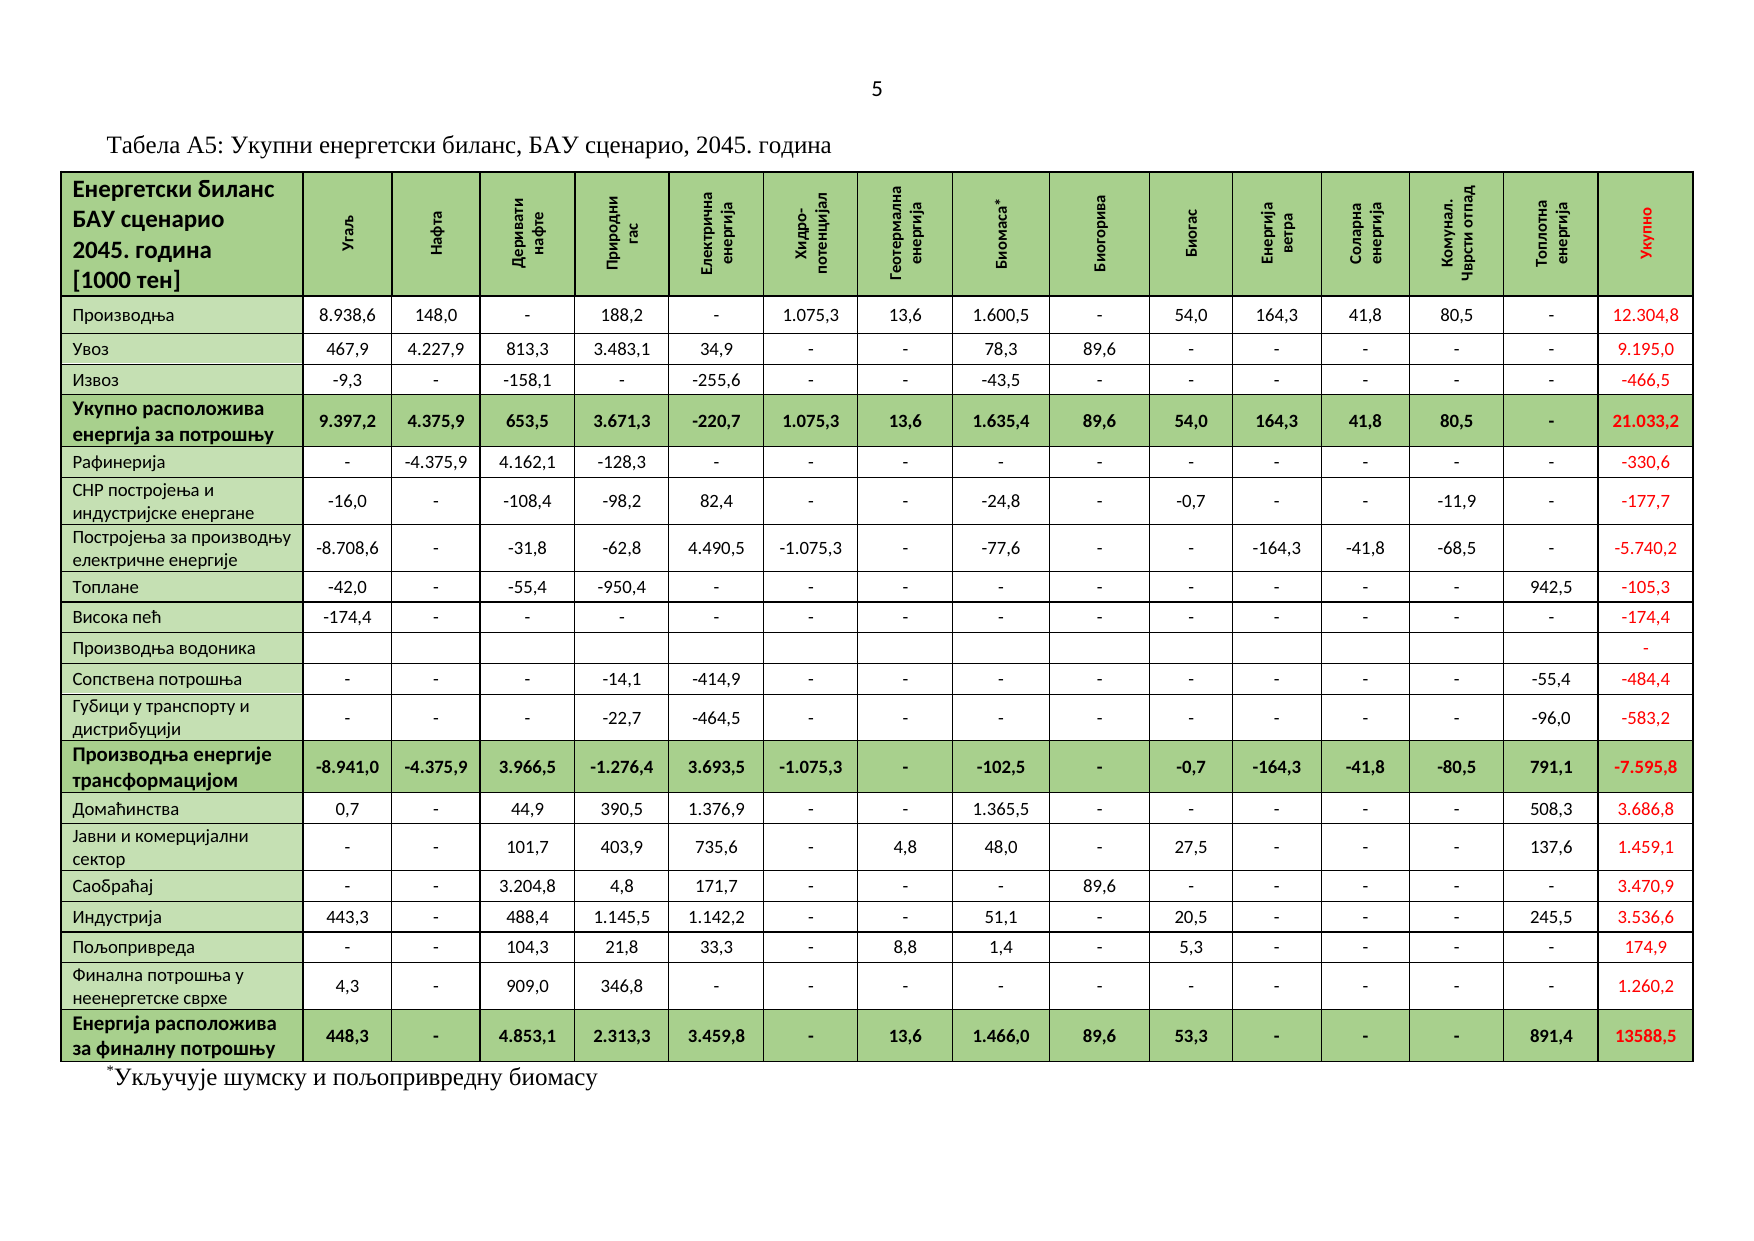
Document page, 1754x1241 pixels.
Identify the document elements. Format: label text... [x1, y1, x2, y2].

table_cell - [392, 933, 479, 962]
table_cell - [764, 572, 857, 601]
table_cell 53,3 [1150, 1010, 1232, 1061]
table_cell - [1504, 334, 1597, 363]
table_cell 0,7 [304, 793, 391, 823]
table_cell [1410, 633, 1503, 663]
table_cell 33,3 [669, 933, 763, 962]
table_cell - [764, 664, 857, 693]
table_cell - [1050, 525, 1149, 571]
table_cell 89,6 [1050, 395, 1149, 446]
table_cell 104,3 [481, 933, 574, 962]
table_cell Сопствена потрошња [62, 664, 302, 693]
table_cell - [1233, 447, 1321, 477]
table_cell 3.470,9 [1599, 871, 1692, 901]
table_cell - [858, 664, 952, 693]
table_cell 2.313,3 [575, 1010, 668, 1061]
table_cell -174,4 [304, 603, 391, 632]
table_cell - [764, 963, 857, 1009]
table_cell Енергија расположива за финалну потрошњу [62, 1010, 302, 1061]
table_cell - [764, 695, 857, 740]
table_cell Висока пећ [62, 603, 302, 632]
table_cell 1.459,1 [1599, 824, 1692, 870]
table_cell - [1322, 902, 1409, 931]
table_cell - [1050, 933, 1149, 962]
table_cell 34,9 [669, 334, 763, 363]
table_cell - [1233, 603, 1321, 632]
table_cell -174,4 [1599, 603, 1692, 632]
table_cell 174,9 [1599, 933, 1692, 962]
table_cell Производња водоника [62, 633, 302, 663]
table_cell - [953, 664, 1049, 693]
table_cell - [858, 871, 952, 901]
table_cell - [575, 365, 668, 394]
table_cell Топлане [62, 572, 302, 601]
table_header Нафта [393, 173, 479, 295]
table_cell - [304, 824, 391, 870]
table_cell - [304, 664, 391, 693]
table_cell 1.075,3 [764, 395, 857, 446]
table_cell - [858, 963, 952, 1009]
table_cell -464,5 [669, 695, 763, 740]
table_cell - [1322, 478, 1409, 524]
table_cell - [1050, 963, 1149, 1009]
table_cell - [1504, 603, 1597, 632]
table_cell - [1410, 963, 1503, 1009]
table_cell - [764, 933, 857, 962]
table_cell - [1233, 1010, 1321, 1061]
table_cell -43,5 [953, 365, 1049, 394]
table_cell -950,4 [575, 572, 668, 601]
table_cell - [1050, 297, 1149, 333]
table_cell 3.966,5 [481, 741, 574, 792]
table_cell 148,0 [392, 297, 479, 333]
table_cell - [953, 695, 1049, 740]
table_cell - [953, 447, 1049, 477]
table_cell 8.938,6 [304, 297, 391, 333]
table_cell Извоз [62, 365, 302, 394]
table_cell - [1150, 793, 1232, 823]
table_cell - [858, 572, 952, 601]
table_cell - [392, 824, 479, 870]
table_cell 403,9 [575, 824, 668, 870]
table_cell -158,1 [481, 365, 574, 394]
table_cell - [858, 447, 952, 477]
table_cell - [392, 902, 479, 931]
table_cell Рафинерија [62, 447, 302, 477]
table_cell - [1233, 572, 1321, 601]
table_cell - [1322, 793, 1409, 823]
table_cell [1233, 633, 1321, 663]
table_cell [764, 633, 857, 663]
table_cell - [764, 902, 857, 931]
table_cell - [1233, 478, 1321, 524]
table_cell - [764, 871, 857, 901]
table_cell 20,5 [1150, 902, 1232, 931]
table_cell 390,5 [575, 793, 668, 823]
table_cell - [1150, 525, 1232, 571]
table_cell - [1050, 902, 1149, 931]
table_cell 4.162,1 [481, 447, 574, 477]
table_cell 9.195,0 [1599, 334, 1692, 363]
table_cell -4.375,9 [392, 741, 479, 792]
table_cell 3.459,8 [669, 1010, 763, 1061]
table_cell - [669, 447, 763, 477]
table_cell -177,7 [1599, 478, 1692, 524]
table_cell 21.033,2 [1599, 395, 1692, 446]
table_cell - [953, 603, 1049, 632]
table_cell - [1410, 824, 1503, 870]
table_cell -1.075,3 [764, 741, 857, 792]
table_cell 3.693,5 [669, 741, 763, 792]
table_cell - [392, 695, 479, 740]
table_cell - [1050, 741, 1149, 792]
table_cell Домаћинства [62, 793, 302, 823]
table_cell -68,5 [1410, 525, 1503, 571]
table_cell - [1410, 871, 1503, 901]
table_cell - [764, 824, 857, 870]
table_cell 4,8 [575, 871, 668, 901]
table_header Укупно [1599, 173, 1692, 295]
table_cell 3.204,8 [481, 871, 574, 901]
table_cell [1322, 633, 1409, 663]
table_cell 89,6 [1050, 1010, 1149, 1061]
table_cell - [764, 478, 857, 524]
table_cell -7.595,8 [1599, 741, 1692, 792]
table_cell - [1599, 633, 1692, 663]
table_cell - [392, 871, 479, 901]
table_cell 41,8 [1322, 297, 1409, 333]
table_cell - [1233, 365, 1321, 394]
table_cell 48,0 [953, 824, 1049, 870]
table_cell - [1233, 902, 1321, 931]
table_cell CHP постројења и индустријске енергане [62, 478, 302, 524]
table_cell - [858, 603, 952, 632]
table_cell 4,8 [858, 824, 952, 870]
table_cell - [1233, 695, 1321, 740]
text *Укључује шумску и пољопривредну биомасу [106, 1062, 1648, 1091]
table_cell Јавни и комерцијални сектор [62, 824, 302, 870]
table_cell - [1410, 695, 1503, 740]
table_cell -55,4 [1504, 664, 1597, 693]
table_cell 54,0 [1150, 395, 1232, 446]
table_header Топлотна енергија [1504, 173, 1597, 295]
table_cell 1.365,5 [953, 793, 1049, 823]
table_cell - [669, 572, 763, 601]
table_cell - [392, 664, 479, 693]
table_cell 4.853,1 [481, 1010, 574, 1061]
table_cell 9.397,2 [304, 395, 391, 446]
table_cell Губици у транспорту и дистрибуцији [62, 695, 302, 740]
table_cell -62,8 [575, 525, 668, 571]
table_cell 21,8 [575, 933, 668, 962]
table_cell - [1050, 664, 1149, 693]
table_cell -77,6 [953, 525, 1049, 571]
table_cell -255,6 [669, 365, 763, 394]
table_cell - [1322, 447, 1409, 477]
table_cell -24,8 [953, 478, 1049, 524]
table_cell - [481, 603, 574, 632]
table_cell - [1322, 334, 1409, 363]
table_cell -5.740,2 [1599, 525, 1692, 571]
table_cell - [304, 695, 391, 740]
table_cell 1.600,5 [953, 297, 1049, 333]
table_cell [481, 633, 574, 663]
table_cell [1504, 633, 1597, 663]
table_cell 80,5 [1410, 297, 1503, 333]
table_cell - [858, 334, 952, 363]
table_cell - [764, 603, 857, 632]
table_cell - [1050, 447, 1149, 477]
table_cell - [1233, 664, 1321, 693]
table_cell 89,6 [1050, 871, 1149, 901]
table_cell -8.941,0 [304, 741, 391, 792]
table_cell 13,6 [858, 395, 952, 446]
table_cell - [1504, 297, 1597, 333]
table_cell 80,5 [1410, 395, 1503, 446]
table_cell 13,6 [858, 1010, 952, 1061]
table_cell - [392, 478, 479, 524]
table_cell - [1410, 365, 1503, 394]
table_cell 488,4 [481, 902, 574, 931]
table_cell - [1504, 447, 1597, 477]
table_cell - [1150, 871, 1232, 901]
table_cell - [1504, 525, 1597, 571]
table_cell 791,1 [1504, 741, 1597, 792]
table_cell - [1410, 334, 1503, 363]
table_cell - [392, 603, 479, 632]
table_cell 448,3 [304, 1010, 391, 1061]
table_cell 735,6 [669, 824, 763, 870]
table_cell - [1410, 902, 1503, 931]
table_cell - [392, 572, 479, 601]
table_cell 3.686,8 [1599, 793, 1692, 823]
table_cell - [1050, 824, 1149, 870]
table_cell [575, 633, 668, 663]
table_cell 41,8 [1322, 395, 1409, 446]
table_header Енергија ветра [1233, 173, 1321, 295]
table_cell Производња [62, 297, 302, 333]
table_cell [1050, 633, 1149, 663]
table_cell - [858, 525, 952, 571]
table_cell 3.536,6 [1599, 902, 1692, 931]
table_cell -414,9 [669, 664, 763, 693]
table_cell -31,8 [481, 525, 574, 571]
table_cell - [1150, 572, 1232, 601]
table_cell - [481, 664, 574, 693]
table_cell -128,3 [575, 447, 668, 477]
table_cell 942,5 [1504, 572, 1597, 601]
table_cell - [1233, 871, 1321, 901]
table_cell -108,4 [481, 478, 574, 524]
table_cell 4.227,9 [392, 334, 479, 363]
table_cell - [1050, 365, 1149, 394]
table_cell - [1050, 793, 1149, 823]
table_cell - [1150, 664, 1232, 693]
table_cell - [1322, 824, 1409, 870]
table_cell - [669, 297, 763, 333]
table_cell 443,3 [304, 902, 391, 931]
table_cell 1,4 [953, 933, 1049, 962]
table_cell -0,7 [1150, 478, 1232, 524]
table_cell -1.276,4 [575, 741, 668, 792]
table_cell -41,8 [1322, 525, 1409, 571]
table_cell - [1322, 963, 1409, 1009]
table_cell - [1322, 1010, 1409, 1061]
table_cell -1.075,3 [764, 525, 857, 571]
table_cell -80,5 [1410, 741, 1503, 792]
table_header Соларна енергија [1322, 173, 1409, 295]
table_cell - [858, 695, 952, 740]
table_cell - [304, 933, 391, 962]
table_cell - [481, 695, 574, 740]
table_cell 54,0 [1150, 297, 1232, 333]
table_cell 78,3 [953, 334, 1049, 363]
table_cell 653,5 [481, 395, 574, 446]
table_cell - [858, 902, 952, 931]
table_header Биогас [1150, 173, 1232, 295]
table_cell Саобраћај [62, 871, 302, 901]
table_cell -220,7 [669, 395, 763, 446]
table_cell - [1504, 395, 1597, 446]
table_cell 1.075,3 [764, 297, 857, 333]
table_cell - [1050, 695, 1149, 740]
table_cell [953, 633, 1049, 663]
table_cell - [1504, 365, 1597, 394]
table_cell 4,3 [304, 963, 391, 1009]
table_cell - [1322, 664, 1409, 693]
table_cell - [1233, 963, 1321, 1009]
table_cell 82,4 [669, 478, 763, 524]
table_cell [858, 633, 952, 663]
table_cell -22,7 [575, 695, 668, 740]
table_cell - [1322, 603, 1409, 632]
table_cell - [858, 793, 952, 823]
table_cell 89,6 [1050, 334, 1149, 363]
table_cell -102,5 [953, 741, 1049, 792]
table_cell Постројења за производњу електричне енергије [62, 525, 302, 571]
table_cell Увоз [62, 334, 302, 363]
table_cell - [1050, 603, 1149, 632]
table_cell - [764, 793, 857, 823]
table_cell - [1410, 1010, 1503, 1061]
table_cell - [392, 793, 479, 823]
table_cell 164,3 [1233, 297, 1321, 333]
table_cell -41,8 [1322, 741, 1409, 792]
table_cell 13,6 [858, 297, 952, 333]
table_cell 1.142,2 [669, 902, 763, 931]
table_cell - [481, 297, 574, 333]
table_cell [1150, 633, 1232, 663]
table_header Угаљ [304, 173, 391, 295]
table_cell -8.708,6 [304, 525, 391, 571]
table_cell - [1410, 664, 1503, 693]
table_cell - [858, 478, 952, 524]
table_cell - [858, 741, 952, 792]
table_cell - [1322, 365, 1409, 394]
table_cell - [1150, 334, 1232, 363]
table_cell - [1322, 572, 1409, 601]
table_cell -96,0 [1504, 695, 1597, 740]
table_cell - [392, 1010, 479, 1061]
table_cell - [669, 963, 763, 1009]
table_cell - [1504, 963, 1597, 1009]
table_cell - [1410, 572, 1503, 601]
table_cell -105,3 [1599, 572, 1692, 601]
table_cell 1.635,4 [953, 395, 1049, 446]
table_cell - [1233, 933, 1321, 962]
table_cell 137,6 [1504, 824, 1597, 870]
table_cell -11,9 [1410, 478, 1503, 524]
table_cell 508,3 [1504, 793, 1597, 823]
table_cell Финална потрошња у неенергетске сврхе [62, 963, 302, 1009]
table_cell - [1322, 933, 1409, 962]
table_cell 171,7 [669, 871, 763, 901]
table_cell - [1233, 334, 1321, 363]
table_cell 346,8 [575, 963, 668, 1009]
table_header Електрична енергија [670, 173, 763, 295]
table_cell - [1050, 572, 1149, 601]
table_cell 8,8 [858, 933, 952, 962]
table_cell -4.375,9 [392, 447, 479, 477]
table_cell - [1410, 603, 1503, 632]
table_cell -330,6 [1599, 447, 1692, 477]
table_cell -583,2 [1599, 695, 1692, 740]
table_cell - [764, 365, 857, 394]
table_cell 51,1 [953, 902, 1049, 931]
table_cell 188,2 [575, 297, 668, 333]
table_cell Пољопривреда [62, 933, 302, 962]
table_cell - [953, 963, 1049, 1009]
table_cell -164,3 [1233, 741, 1321, 792]
table_cell - [953, 572, 1049, 601]
table_cell 44,9 [481, 793, 574, 823]
text Табела А5: Укупни енергетски биланс, БАУ сценарио, 2045. година [106, 130, 1648, 159]
table_cell 1.145,5 [575, 902, 668, 931]
table_cell - [669, 603, 763, 632]
table_cell - [1504, 478, 1597, 524]
table_cell - [392, 963, 479, 1009]
table_cell -55,4 [481, 572, 574, 601]
table_cell - [764, 1010, 857, 1061]
table_cell - [764, 334, 857, 363]
table_header Деривати нафте [481, 173, 574, 295]
table_cell - [304, 871, 391, 901]
table_cell [669, 633, 763, 663]
table_cell - [392, 525, 479, 571]
table_header Хидро-потенцијал [764, 173, 857, 295]
table_cell 5,3 [1150, 933, 1232, 962]
table_cell - [1410, 447, 1503, 477]
table_cell 891,4 [1504, 1010, 1597, 1061]
table_cell Индустрија [62, 902, 302, 931]
table_cell - [1050, 478, 1149, 524]
table_cell - [1504, 933, 1597, 962]
table_cell -98,2 [575, 478, 668, 524]
table_cell 245,5 [1504, 902, 1597, 931]
table_cell 467,9 [304, 334, 391, 363]
table_header Биогорива [1050, 173, 1149, 295]
table_cell -42,0 [304, 572, 391, 601]
table_cell - [1322, 695, 1409, 740]
table_cell 13588,5 [1599, 1010, 1692, 1061]
table_cell -484,4 [1599, 664, 1692, 693]
table_header Комунал. Чврсти отпад [1410, 173, 1503, 295]
table_cell - [764, 447, 857, 477]
table_cell 164,3 [1233, 395, 1321, 446]
table_cell -16,0 [304, 478, 391, 524]
table_cell - [1410, 933, 1503, 962]
table_cell - [575, 603, 668, 632]
table_cell 3.483,1 [575, 334, 668, 363]
table_header Природни гас [576, 173, 668, 295]
table_cell - [1150, 447, 1232, 477]
table_cell -164,3 [1233, 525, 1321, 571]
table_cell 1.260,2 [1599, 963, 1692, 1009]
table_cell [392, 633, 479, 663]
table_cell Производња енергије трансформацијом [62, 741, 302, 792]
table_cell - [1150, 695, 1232, 740]
table_cell 4.490,5 [669, 525, 763, 571]
table_cell 3.671,3 [575, 395, 668, 446]
table_cell 813,3 [481, 334, 574, 363]
table_cell - [1233, 793, 1321, 823]
table_cell - [304, 447, 391, 477]
table_cell 909,0 [481, 963, 574, 1009]
table_cell 1.466,0 [953, 1010, 1049, 1061]
table_cell - [1150, 963, 1232, 1009]
table_cell - [1410, 793, 1503, 823]
table_cell -0,7 [1150, 741, 1232, 792]
table_cell - [1150, 603, 1232, 632]
table_cell [304, 633, 391, 663]
table_cell - [858, 365, 952, 394]
table_header Биомаса* [953, 173, 1049, 295]
table_cell - [1150, 365, 1232, 394]
table_cell - [953, 871, 1049, 901]
table_header Енергетски биланс БАУ сценарио 2045. година [1000 тен] [62, 173, 302, 295]
table_cell 12.304,8 [1599, 297, 1692, 333]
table_header Геотермална енергија [858, 173, 952, 295]
table_cell 101,7 [481, 824, 574, 870]
table_cell - [1233, 824, 1321, 870]
table_cell 27,5 [1150, 824, 1232, 870]
table_cell - [1322, 871, 1409, 901]
table_cell -9,3 [304, 365, 391, 394]
table_cell - [392, 365, 479, 394]
table_cell 1.376,9 [669, 793, 763, 823]
table_cell Укупно расположива енергија за потрошњу [62, 395, 302, 446]
table_cell -466,5 [1599, 365, 1692, 394]
table_cell -14,1 [575, 664, 668, 693]
table_cell 4.375,9 [392, 395, 479, 446]
table_cell - [1504, 871, 1597, 901]
